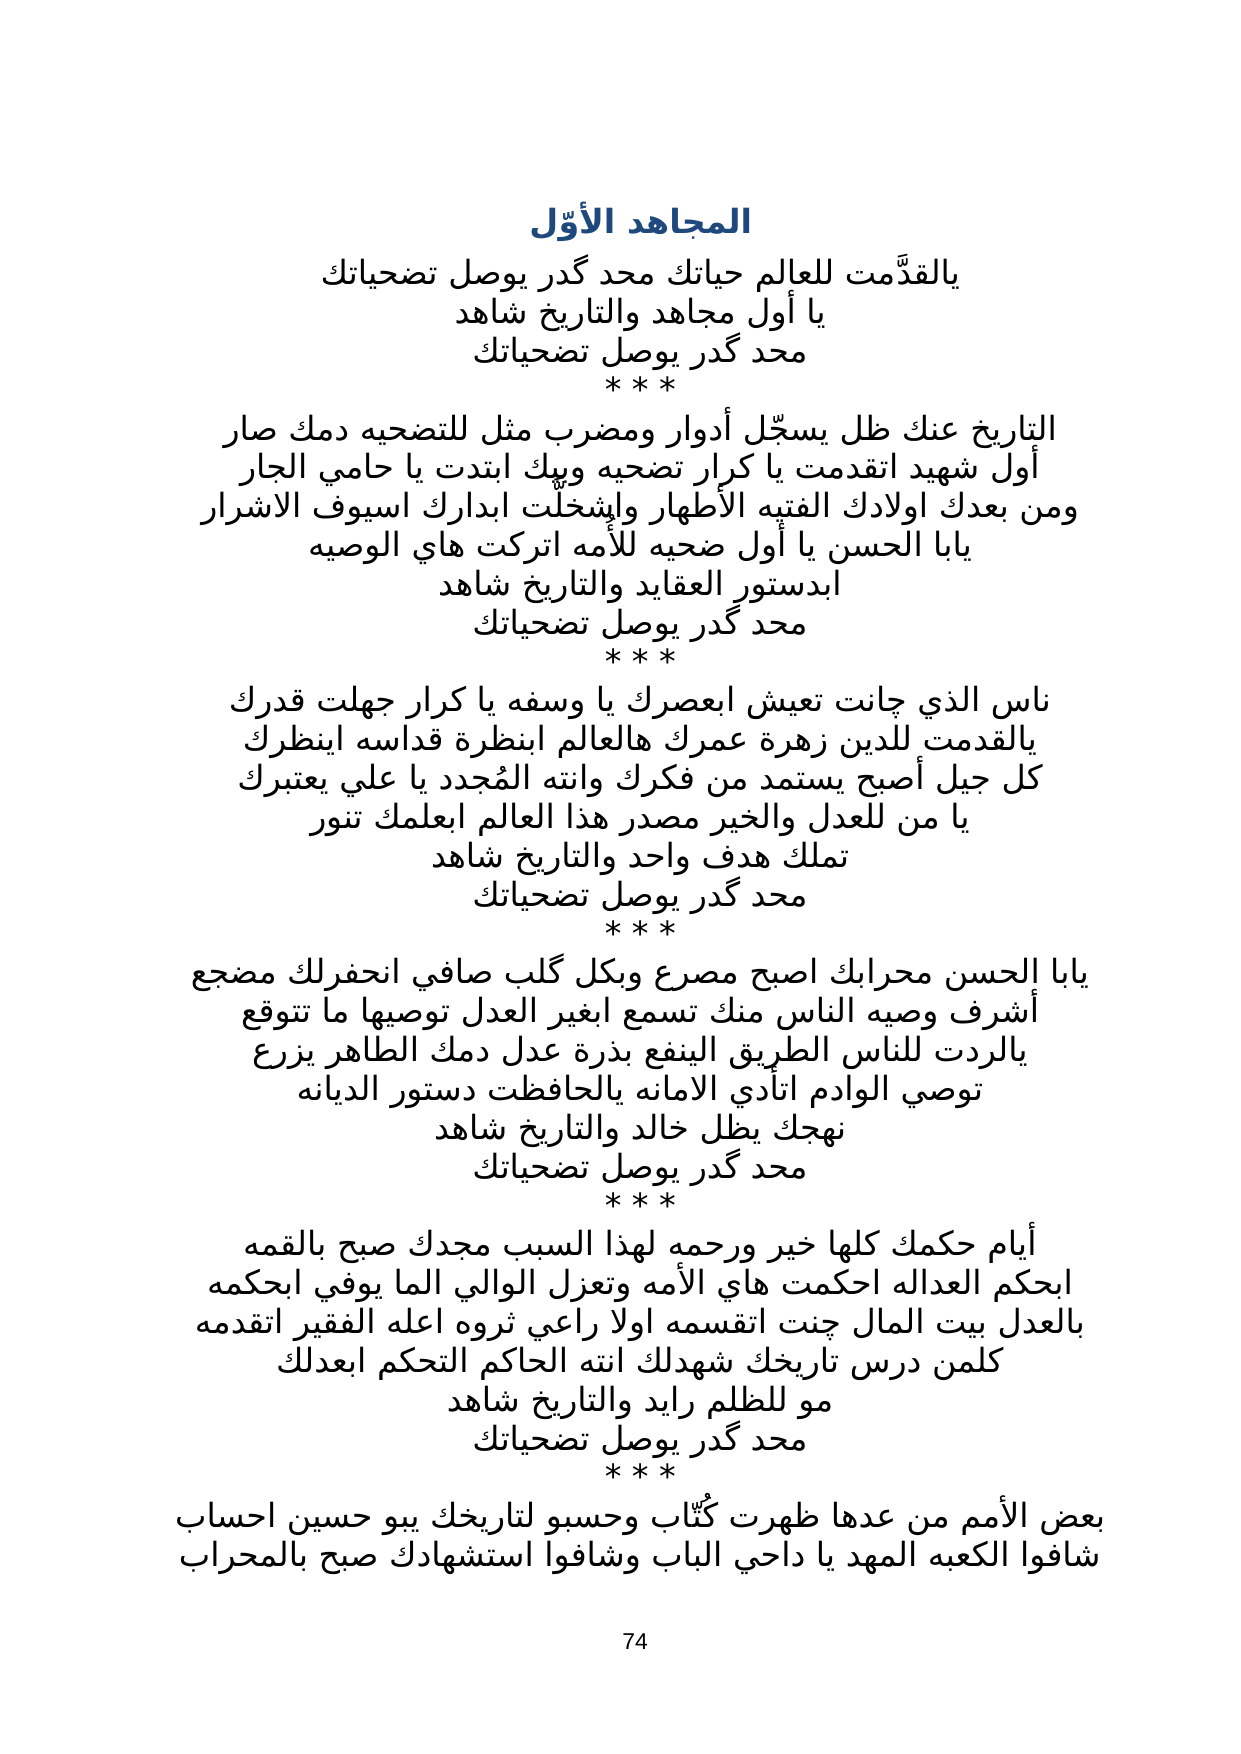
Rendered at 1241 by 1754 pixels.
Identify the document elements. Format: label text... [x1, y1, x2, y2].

text أول شهيد اتقدمت يا كرار تضحيه وبيك ابتدت يا حامي الجار [148, 448, 1122, 487]
text نهجك يظل خالد والتاريخ شاهد [148, 1108, 1122, 1147]
text * * * [148, 642, 1122, 681]
text يالقدَّمت للعالم حياتك محد گدر يوصل تضحياتك [148, 253, 1122, 292]
text أيام حكمك كلها خير ورحمه لهذا السبب مجدك صبح بالقمه [148, 1225, 1122, 1264]
text يا أول مجاهد والتاريخ شاهد [148, 292, 1122, 331]
text ناس الذي چانت تعيش ابعصرك يا وسفه يا كرار جهلت قدرك [148, 681, 1122, 720]
text محد گدر يوصل تضحياتك [148, 1419, 1122, 1458]
text محد گدر يوصل تضحياتك [148, 875, 1122, 914]
text * * * [148, 1186, 1122, 1225]
text يابا الحسن محرابك اصبح مصرع وبكل گلب صافي انحفرلك مضجع [148, 953, 1122, 992]
text بعض الأمم من عدها ظهرت كُتّاب وحسبو لتاريخك يبو حسين احساب [148, 1497, 1122, 1536]
text محد گدر يوصل تضحياتك [148, 331, 1122, 370]
text مو للظلم رايد والتاريخ شاهد [148, 1380, 1122, 1419]
text محد گدر يوصل تضحياتك [148, 1147, 1122, 1186]
subtitle المجاهد الأوّل [148, 202, 1122, 241]
text كلمن درس تاريخك شهدلك انته الحاكم التحكم ابعدلك [148, 1341, 1122, 1380]
text توصي الوادم اتأدي الامانه يالحافظت دستور الديانه [148, 1069, 1122, 1108]
text محد گدر يوصل تضحياتك [148, 603, 1122, 642]
text * * * [148, 914, 1122, 953]
text يالقدمت للدين زهرة عمرك هالعالم ابنظرة قداسه اينظرك [148, 720, 1122, 759]
text يالردت للناس الطريق الينفع بذرة عدل دمك الطاهر يزرع [148, 1031, 1122, 1069]
text * * * [148, 1458, 1122, 1497]
text يا من للعدل والخير مصدر هذا العالم ابعلمك تنور [148, 797, 1122, 836]
text كل جيل أصبح يستمد من فكرك وانته المُجدد يا علي يعتبرك [148, 759, 1122, 797]
text ابدستور العقايد والتاريخ شاهد [148, 564, 1122, 603]
text شافوا الكعبه المهد يا داحي الباب وشافوا استشهادك صبح بالمحراب [148, 1536, 1122, 1574]
text ابحكم العداله احكمت هاي الأمه وتعزل الوالي الما يوفي ابحكمه [148, 1264, 1122, 1303]
text بالعدل بيت المال چنت اتقسمه اولا راعي ثروه اعله الفقير اتقدمه [148, 1303, 1122, 1341]
text أشرف وصيه الناس منك تسمع ابغير العدل توصيها ما تتوقع [148, 992, 1122, 1031]
text ومن بعدك اولادك الفتيه الأطهار واشخلَّت ابدارك اسيوف الاشرار [148, 487, 1122, 526]
text يابا الحسن يا أول ضحيه للأُمه اتركت هاي الوصيه [148, 526, 1122, 564]
text التاريخ عنك ظل يسجّل أدوار ومضرب مثل للتضحيه دمك صار [148, 409, 1122, 448]
text * * * [148, 370, 1122, 409]
text تملك هدف واحد والتاريخ شاهد [148, 836, 1122, 875]
